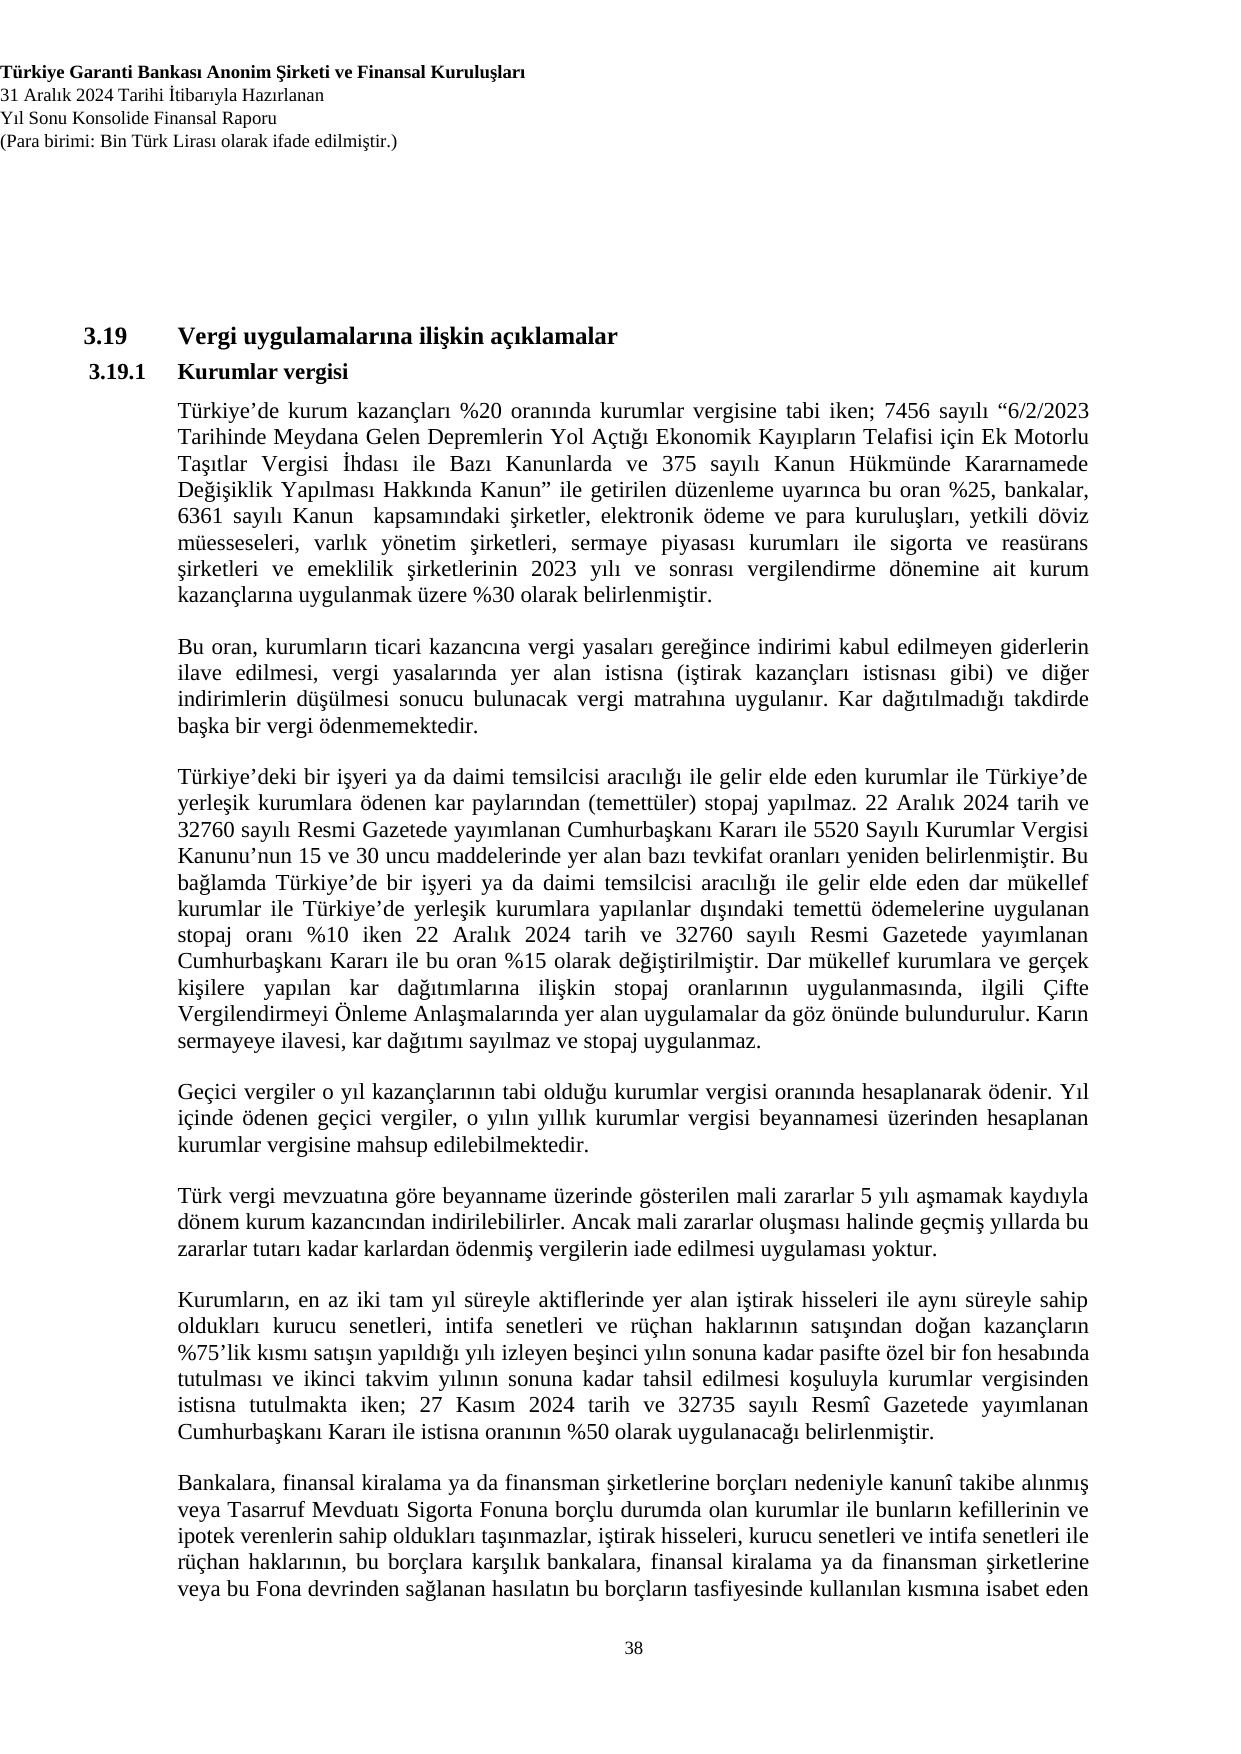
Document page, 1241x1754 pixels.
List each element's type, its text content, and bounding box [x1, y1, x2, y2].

text Türk vergi mevzuatına göre beyanname üzerinde gösterilen mali zararlar 5 yılı aşmamak kaydıyla dönem kurum kazancından indirilebilirler. Ancak mali zararlar oluşması halinde geçmiş yıllarda bu zararlar tutarı kadar karlardan ödenmiş vergilerin iade edilmesi uygulaması yoktur. [177, 1182, 1090, 1261]
text Bu oran, kurumların ticari kazancına vergi yasaları gereğince indirimi kabul edilmeyen giderlerin ilave edilmesi, vergi yasalarında yer alan istisna (iştirak kazançları istisnası gibi) ve diğer indirimlerin düşülmesi sonucu bulunacak vergi matrahına uygulanır. Kar dağıtılmadığı takdirde başka bir vergi ödenmemektedir. [177, 633, 1090, 738]
text Türkiye’de kurum kazançları %20 oranında kurumlar vergisine tabi iken; 7456 sayılı “6/2/2023 Tarihinde Meydana Gelen Depremlerin Yol Açtığı Ekonomik Kayıpların Telafisi için Ek Motorlu Taşıtlar Vergisi İhdası ile Bazı Kanunlarda ve 375 sayılı Kanun Hükmünde Kararnamede Değişiklik Yapılması Hakkında Kanun” ile getirilen düzenleme uyarınca bu oran %25, bankalar, 6361 sayılı Kanun kapsamındaki şirketler, elektronik ödeme ve para kuruluşları, yetkili döviz müesseseleri, varlık yönetim şirketleri, sermaye piyasası kurumları ile sigorta ve reasürans şirketleri ve emeklilik şirketlerinin 2023 yılı ve sonrası vergilendirme dönemine ait kurum kazançlarına uygulanmak üzere %30 olarak belirlenmiştir. [177, 397, 1090, 608]
text Kurumların, en az iki tam yıl süreyle aktiflerinde yer alan iştirak hisseleri ile aynı süreyle sahip oldukları kurucu senetleri, intifa senetleri ve rüçhan haklarının satışından doğan kazançların %75’lik kısmı satışın yapıldığı yılı izleyen beşinci yılın sonuna kadar pasifte özel bir fon hesabında tutulması ve ikinci takvim yılının sonuna kadar tahsil edilmesi koşuluyla kurumlar vergisinden istisna tutulmakta iken; 27 Kasım 2024 tarih ve 32735 sayılı Resmî Gazetede yayımlanan Cumhurbaşkanı Kararı ile istisna oranının %50 olarak uygulanacağı belirlenmiştir. [177, 1286, 1090, 1444]
text Geçici vergiler o yıl kazançlarının tabi olduğu kurumlar vergisi oranında hesaplanarak ödenir. Yıl içinde ödenen geçici vergiler, o yılın yıllık kurumlar vergisi beyannamesi üzerinden hesaplanan kurumlar vergisine mahsup edilebilmektedir. [177, 1078, 1090, 1157]
text 3.19.1 Kurumlar vergisi [88, 358, 1090, 384]
text 3.19 Vergi uygulamalarına ilişkin açıklamalar [83, 321, 1095, 350]
text Türkiye’deki bir işyeri ya da daimi temsilcisi aracılığı ile gelir elde eden kurumlar ile Türkiye’de yerleşik kurumlara ödenen kar paylarından (temettüler) stopaj yapılmaz. 22 Aralık 2024 tarih ve 32760 sayılı Resmi Gazetede yayımlanan Cumhurbaşkanı Kararı ile 5520 Sayılı Kurumlar Vergisi Kanunu’nun 15 ve 30 uncu maddelerinde yer alan bazı tevkifat oranları yeniden belirlenmiştir. Bu bağlamda Türkiye’de bir işyeri ya da daimi temsilcisi aracılığı ile gelir elde eden dar mükellef kurumlar ile Türkiye’de yerleşik kurumlara yapılanlar dışındaki temettü ödemelerine uygulanan stopaj oranı %10 iken 22 Aralık 2024 tarih ve 32760 sayılı Resmi Gazetede yayımlanan Cumhurbaşkanı Kararı ile bu oran %15 olarak değiştirilmiştir. Dar mükellef kurumlara ve gerçek kişilere yapılan kar dağıtımlarına ilişkin stopaj oranlarının uygulanmasında, ilgili Çifte Vergilendirmeyi Önleme Anlaşmalarında yer alan uygulamalar da göz önünde bulundurulur. Karın sermayeye ilavesi, kar dağıtımı sayılmaz ve stopaj uygulanmaz. [177, 763, 1090, 1053]
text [177, 1469, 1090, 1601]
